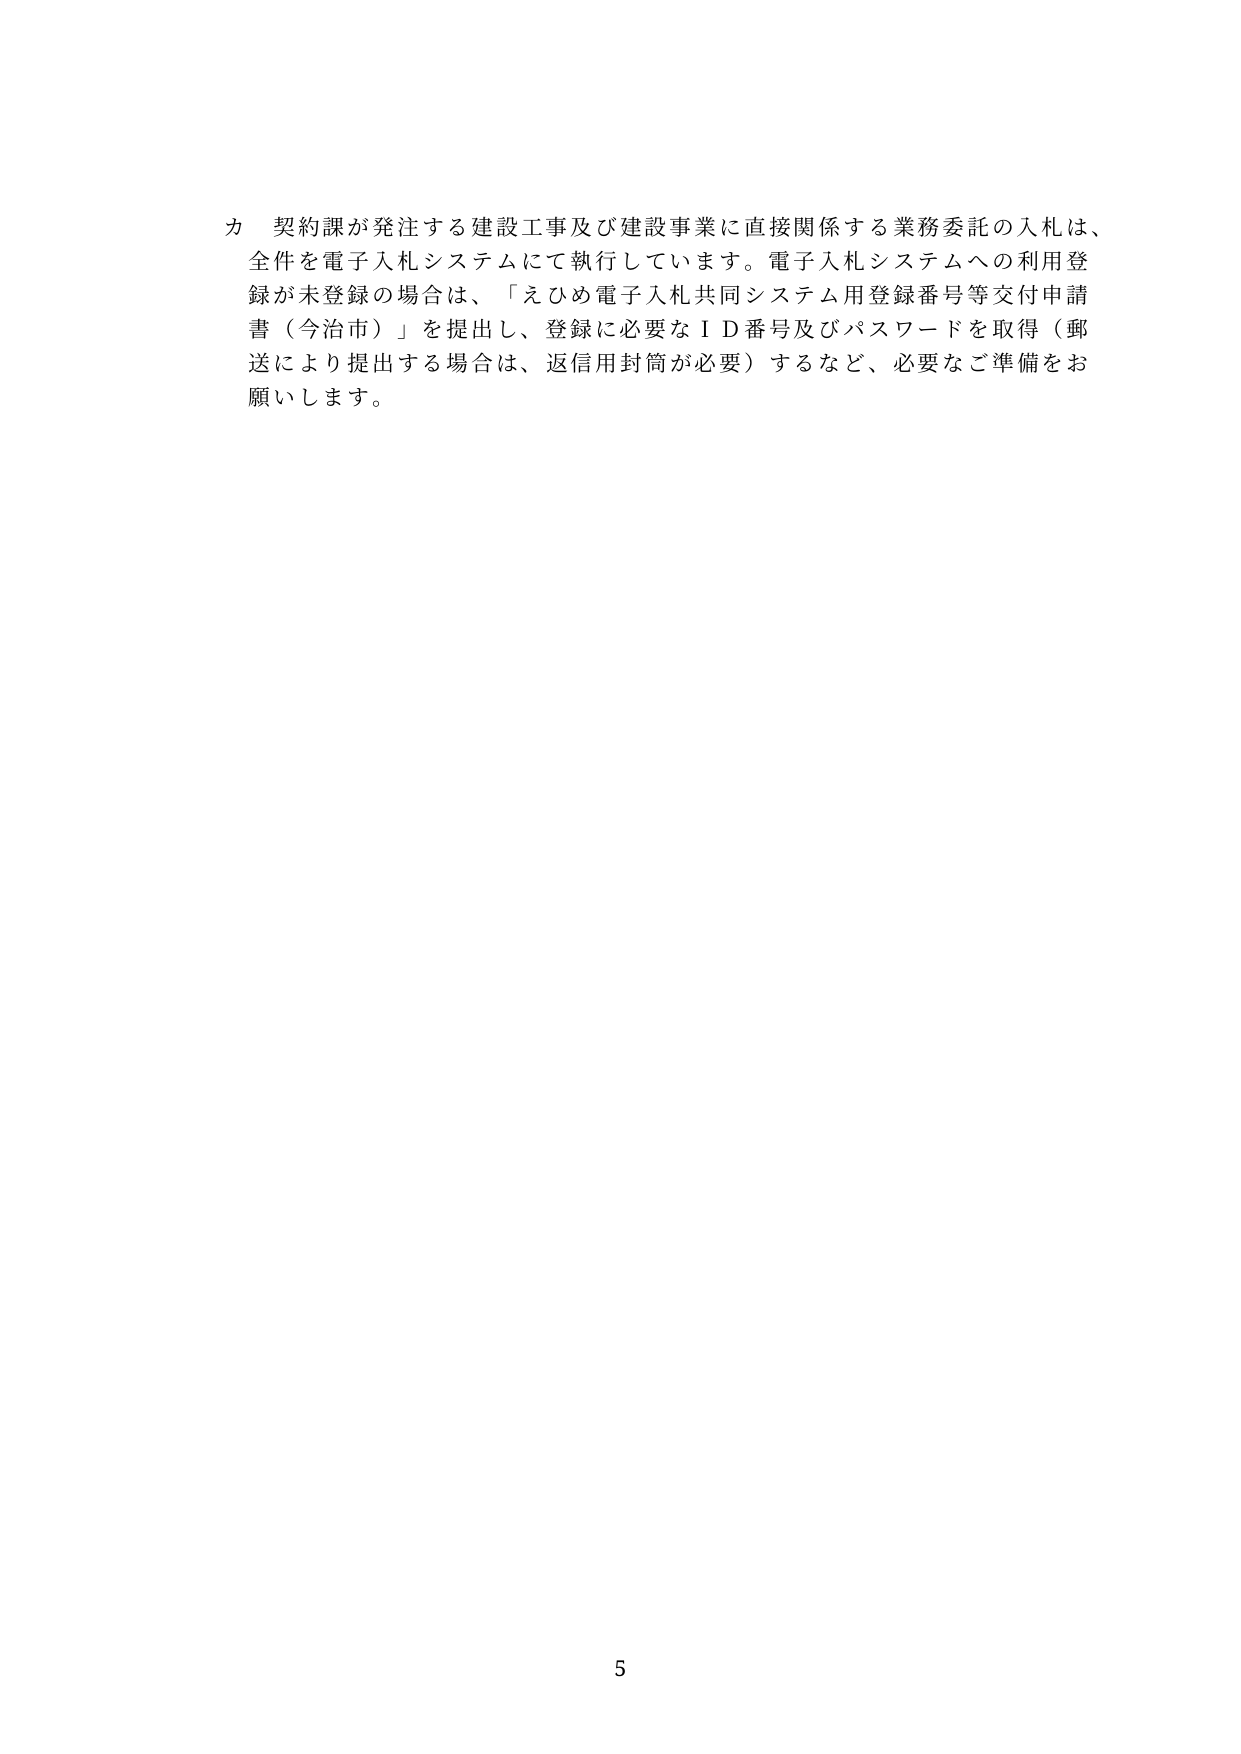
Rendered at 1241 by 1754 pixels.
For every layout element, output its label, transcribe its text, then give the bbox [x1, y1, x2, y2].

text カ 契約課が発注する建設工事及び建設事業に直接関係する業務委託の入札は、全件を電子入札システムにて執行しています。電子入札システムへの利用登録が未登録の場合は、「えひめ電子入札共同システム用登録番号等交付申請書（今治市）」を提出し、登録に必要なＩＤ番号及びパスワードを取得（郵送により提出する場合は、返信用封筒が必要）するなど、必要なご準備をお願いします。 [199, 208, 1091, 413]
